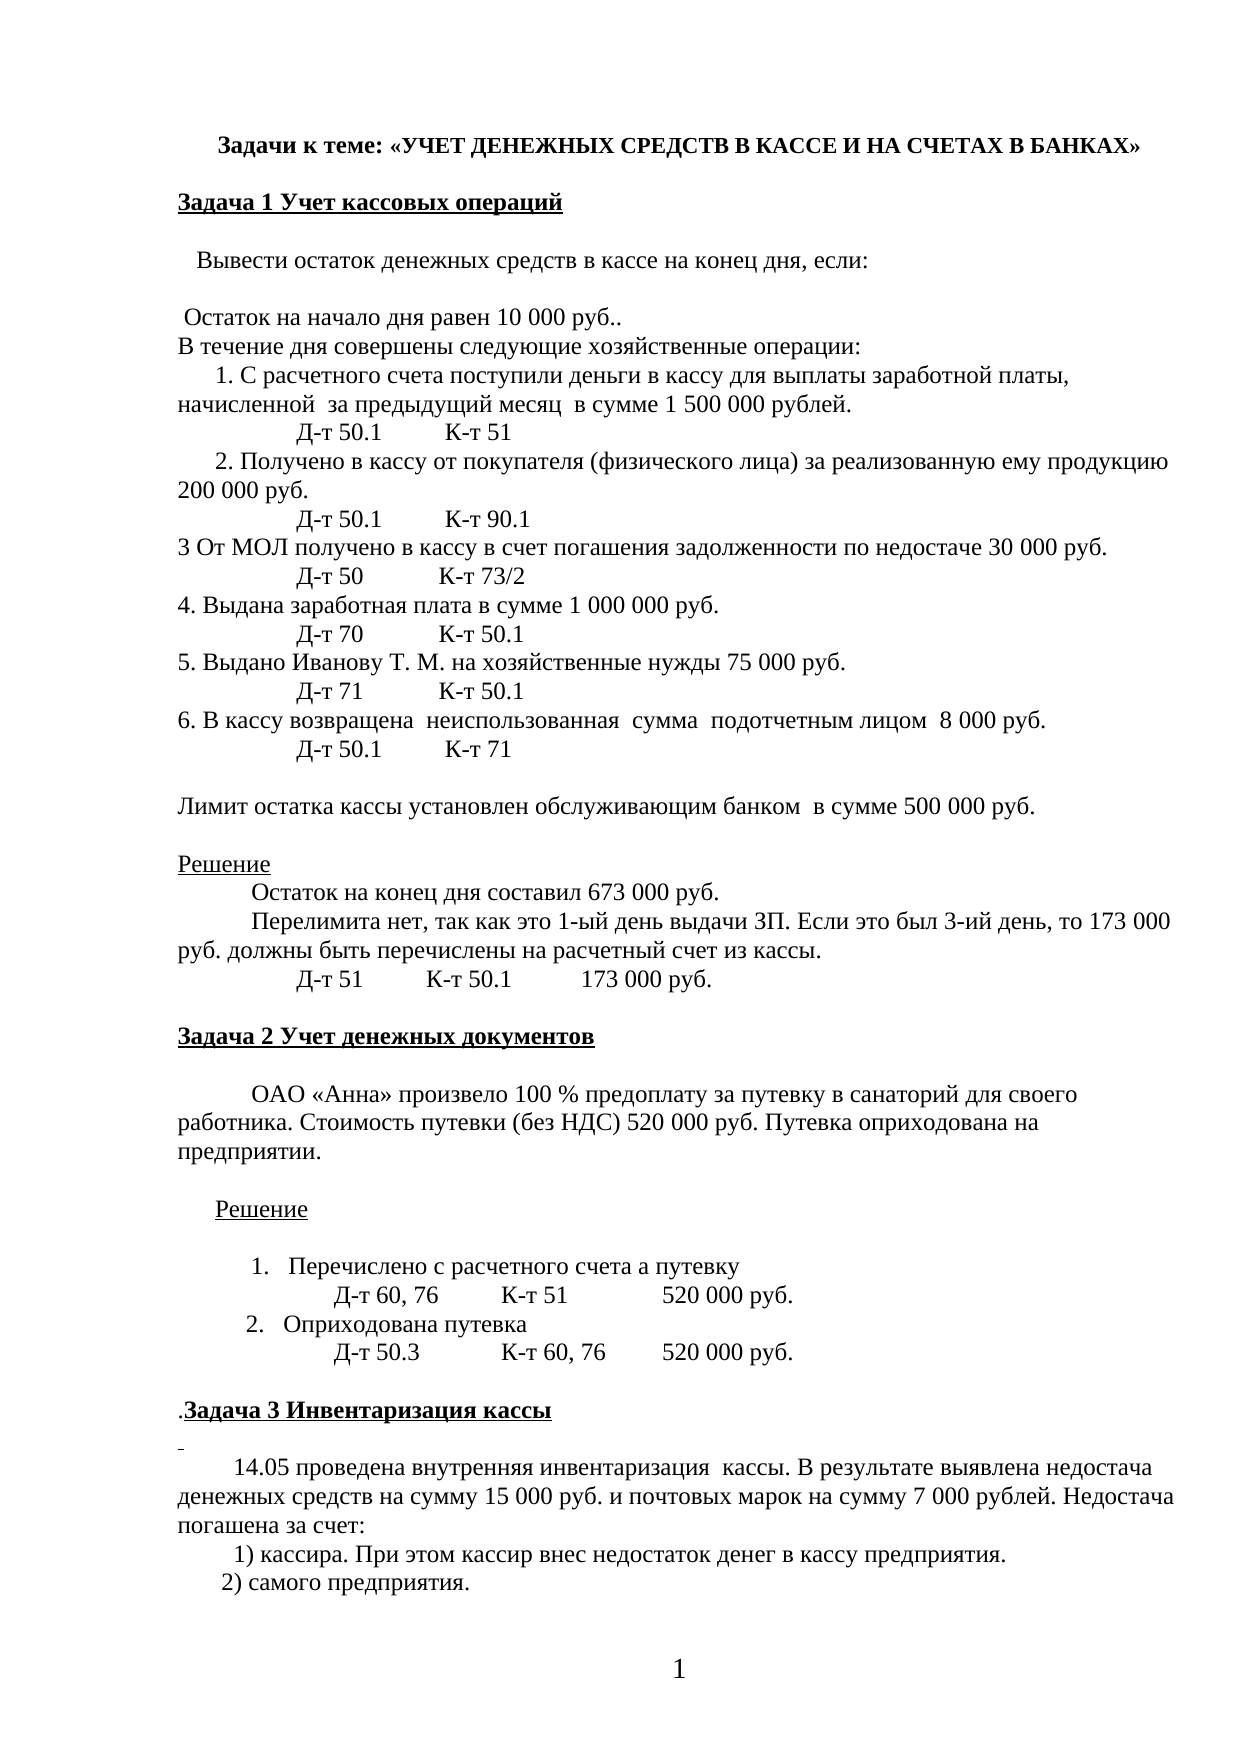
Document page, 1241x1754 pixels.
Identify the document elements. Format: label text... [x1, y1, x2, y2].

text 2. Получено в кассу от покупателя (физического лица) за реализованную ему продукцию 200 000 руб. [177, 446, 1181, 504]
text Перелимита нет, так как это 1-ый день выдачи ЗП. Если это был 3-ий день, то 173 000 руб. должны быть перечислены на расчетный счет из кассы. [177, 906, 1181, 964]
text 3 От МОЛ получено в кассу в счет погашения задолженности по недостаче 30 000 руб. [177, 532, 1181, 561]
text Д-т 50.1 К-т 51 [177, 417, 1181, 446]
text Вывести остаток денежных средств в кассе на конец дня, если: [177, 245, 1181, 274]
text Задачи к теме: «УЧЕТ ДЕНЕЖНЫХ СРЕДСТВ В КАССЕ И НА СЧЕТАХ В БАНКАХ» [177, 130, 1181, 159]
text Решение [179, 1194, 1181, 1222]
text Д-т 50.1 К-т 71 [177, 734, 1181, 762]
text 2. Оприходована путевка [177, 1309, 1181, 1337]
text Д-т 60, 76 К-т 51 520 000 руб. [177, 1280, 1181, 1309]
text ОАО «Анна» произвело 100 % предоплату за путевку в санаторий для своего работника. Стоимость путевки (без НДС) 520 000 руб. Путевка оприходована на предприятии. [177, 1079, 1181, 1165]
text Д-т 50.1 К-т 90.1 [177, 504, 1181, 532]
text Д-т 71 К-т 50.1 [177, 676, 1181, 705]
text 1) кассира. При этом кассир внес недостаток денег в кассу предприятия. [177, 1539, 1181, 1567]
text Остаток на начало дня равен 10 000 руб.. [177, 302, 1181, 331]
text Задача 2 Учет денежных документов [177, 1021, 1181, 1050]
text Д-т 50 К-т 73/2 [177, 561, 1181, 590]
text Задача 1 Учет кассовых операций [177, 187, 1181, 216]
text .Задача 3 Инвентаризация кассы [177, 1395, 1181, 1424]
text Остаток на конец дня составил 673 000 руб. [177, 877, 1181, 906]
text 4. Выдана заработная плата в сумме 1 000 000 руб. [177, 590, 1181, 619]
text 5. Выдано Иванову Т. М. на хозяйственные нужды 75 000 руб. [177, 647, 1181, 676]
text 2) самого предприятия. [177, 1567, 1181, 1596]
text В течение дня совершены следующие хозяйственные операции: [177, 331, 1181, 360]
text Решение [177, 849, 1181, 877]
text 1. С расчетного счета поступили деньги в кассу для выплаты заработной платы, начисленной за предыдущий месяц в сумме 1 500 000 рублей. [177, 360, 1181, 417]
text 6. В кассу возвращена неиспользованная сумма подотчетным лицом 8 000 руб. [177, 705, 1181, 734]
text Лимит остатка кассы установлен обслуживающим банком в сумме 500 000 руб. [177, 791, 1181, 820]
text Д-т 70 К-т 50.1 [177, 619, 1181, 647]
text Д-т 51 К-т 50.1 173 000 руб. [177, 964, 1181, 992]
text 14.05 проведена внутренняя инвентаризация кассы. В результате выявлена недостача денежных средств на сумму 15 000 руб. и почтовых марок на сумму 7 000 рублей. Недостача погашена за счет: [177, 1452, 1181, 1539]
text Д-т 50.3 К-т 60, 76 520 000 руб. [177, 1337, 1181, 1366]
list Перечислено с расчетного счета а путевку [251, 1251, 1181, 1280]
